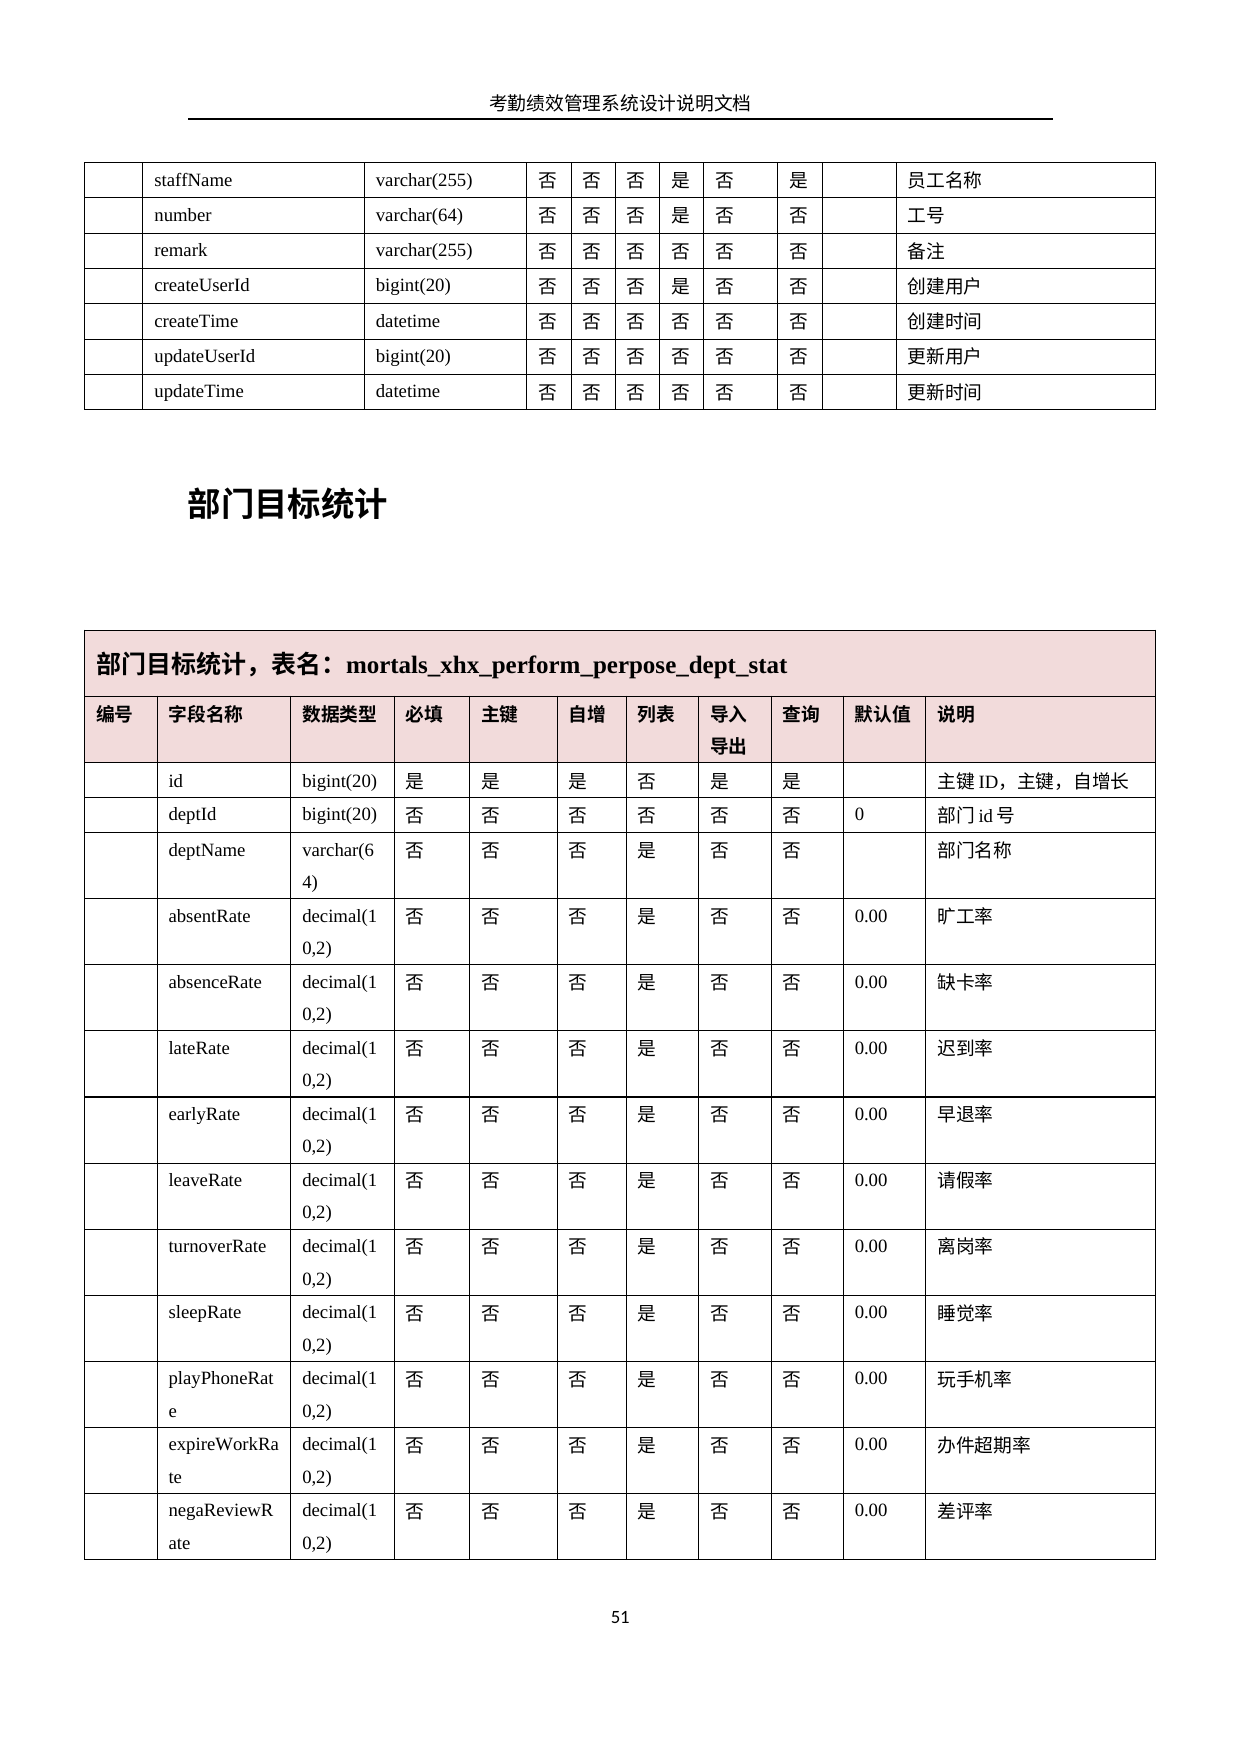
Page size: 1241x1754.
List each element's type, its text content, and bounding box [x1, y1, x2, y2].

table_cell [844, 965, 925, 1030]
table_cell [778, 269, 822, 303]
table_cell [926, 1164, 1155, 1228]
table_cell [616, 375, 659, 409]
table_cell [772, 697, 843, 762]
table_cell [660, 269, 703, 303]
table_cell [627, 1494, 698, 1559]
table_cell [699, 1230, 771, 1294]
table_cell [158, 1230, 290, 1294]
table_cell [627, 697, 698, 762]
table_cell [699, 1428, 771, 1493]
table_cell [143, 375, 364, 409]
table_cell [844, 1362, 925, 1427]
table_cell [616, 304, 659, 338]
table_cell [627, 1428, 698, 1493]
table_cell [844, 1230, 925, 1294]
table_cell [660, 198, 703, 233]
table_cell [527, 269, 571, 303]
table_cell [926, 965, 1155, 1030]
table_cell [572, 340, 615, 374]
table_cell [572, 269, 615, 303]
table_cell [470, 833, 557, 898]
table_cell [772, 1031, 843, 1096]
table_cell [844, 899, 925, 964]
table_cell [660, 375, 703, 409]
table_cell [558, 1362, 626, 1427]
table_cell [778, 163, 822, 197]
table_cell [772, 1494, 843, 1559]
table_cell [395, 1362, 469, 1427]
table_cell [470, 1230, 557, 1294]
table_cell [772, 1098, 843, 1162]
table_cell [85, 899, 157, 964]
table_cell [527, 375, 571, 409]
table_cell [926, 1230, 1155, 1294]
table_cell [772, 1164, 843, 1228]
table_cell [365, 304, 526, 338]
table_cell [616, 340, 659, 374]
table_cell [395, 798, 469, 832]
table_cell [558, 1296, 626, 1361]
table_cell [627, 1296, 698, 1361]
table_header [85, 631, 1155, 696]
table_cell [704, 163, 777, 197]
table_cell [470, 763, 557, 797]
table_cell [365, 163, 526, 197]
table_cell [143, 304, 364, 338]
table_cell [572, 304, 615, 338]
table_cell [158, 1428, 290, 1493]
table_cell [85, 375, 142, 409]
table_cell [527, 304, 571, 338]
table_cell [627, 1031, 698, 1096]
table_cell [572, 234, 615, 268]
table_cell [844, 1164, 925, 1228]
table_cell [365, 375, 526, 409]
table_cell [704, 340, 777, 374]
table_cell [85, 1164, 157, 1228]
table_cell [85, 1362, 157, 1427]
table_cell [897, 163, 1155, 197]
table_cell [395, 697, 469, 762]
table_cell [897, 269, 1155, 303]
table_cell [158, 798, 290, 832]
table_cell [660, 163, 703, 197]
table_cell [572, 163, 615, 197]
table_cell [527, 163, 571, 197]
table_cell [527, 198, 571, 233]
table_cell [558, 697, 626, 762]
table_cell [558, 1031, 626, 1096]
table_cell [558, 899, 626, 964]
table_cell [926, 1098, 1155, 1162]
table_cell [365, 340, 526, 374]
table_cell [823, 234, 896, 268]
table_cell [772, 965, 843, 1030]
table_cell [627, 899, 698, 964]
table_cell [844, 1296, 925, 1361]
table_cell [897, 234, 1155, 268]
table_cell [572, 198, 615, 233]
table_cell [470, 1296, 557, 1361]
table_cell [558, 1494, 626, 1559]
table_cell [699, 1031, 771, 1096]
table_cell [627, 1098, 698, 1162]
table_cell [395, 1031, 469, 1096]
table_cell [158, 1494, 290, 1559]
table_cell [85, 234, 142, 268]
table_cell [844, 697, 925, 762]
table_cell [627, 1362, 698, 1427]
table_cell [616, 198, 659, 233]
subtitle 部门目标统计 [187, 470, 1053, 535]
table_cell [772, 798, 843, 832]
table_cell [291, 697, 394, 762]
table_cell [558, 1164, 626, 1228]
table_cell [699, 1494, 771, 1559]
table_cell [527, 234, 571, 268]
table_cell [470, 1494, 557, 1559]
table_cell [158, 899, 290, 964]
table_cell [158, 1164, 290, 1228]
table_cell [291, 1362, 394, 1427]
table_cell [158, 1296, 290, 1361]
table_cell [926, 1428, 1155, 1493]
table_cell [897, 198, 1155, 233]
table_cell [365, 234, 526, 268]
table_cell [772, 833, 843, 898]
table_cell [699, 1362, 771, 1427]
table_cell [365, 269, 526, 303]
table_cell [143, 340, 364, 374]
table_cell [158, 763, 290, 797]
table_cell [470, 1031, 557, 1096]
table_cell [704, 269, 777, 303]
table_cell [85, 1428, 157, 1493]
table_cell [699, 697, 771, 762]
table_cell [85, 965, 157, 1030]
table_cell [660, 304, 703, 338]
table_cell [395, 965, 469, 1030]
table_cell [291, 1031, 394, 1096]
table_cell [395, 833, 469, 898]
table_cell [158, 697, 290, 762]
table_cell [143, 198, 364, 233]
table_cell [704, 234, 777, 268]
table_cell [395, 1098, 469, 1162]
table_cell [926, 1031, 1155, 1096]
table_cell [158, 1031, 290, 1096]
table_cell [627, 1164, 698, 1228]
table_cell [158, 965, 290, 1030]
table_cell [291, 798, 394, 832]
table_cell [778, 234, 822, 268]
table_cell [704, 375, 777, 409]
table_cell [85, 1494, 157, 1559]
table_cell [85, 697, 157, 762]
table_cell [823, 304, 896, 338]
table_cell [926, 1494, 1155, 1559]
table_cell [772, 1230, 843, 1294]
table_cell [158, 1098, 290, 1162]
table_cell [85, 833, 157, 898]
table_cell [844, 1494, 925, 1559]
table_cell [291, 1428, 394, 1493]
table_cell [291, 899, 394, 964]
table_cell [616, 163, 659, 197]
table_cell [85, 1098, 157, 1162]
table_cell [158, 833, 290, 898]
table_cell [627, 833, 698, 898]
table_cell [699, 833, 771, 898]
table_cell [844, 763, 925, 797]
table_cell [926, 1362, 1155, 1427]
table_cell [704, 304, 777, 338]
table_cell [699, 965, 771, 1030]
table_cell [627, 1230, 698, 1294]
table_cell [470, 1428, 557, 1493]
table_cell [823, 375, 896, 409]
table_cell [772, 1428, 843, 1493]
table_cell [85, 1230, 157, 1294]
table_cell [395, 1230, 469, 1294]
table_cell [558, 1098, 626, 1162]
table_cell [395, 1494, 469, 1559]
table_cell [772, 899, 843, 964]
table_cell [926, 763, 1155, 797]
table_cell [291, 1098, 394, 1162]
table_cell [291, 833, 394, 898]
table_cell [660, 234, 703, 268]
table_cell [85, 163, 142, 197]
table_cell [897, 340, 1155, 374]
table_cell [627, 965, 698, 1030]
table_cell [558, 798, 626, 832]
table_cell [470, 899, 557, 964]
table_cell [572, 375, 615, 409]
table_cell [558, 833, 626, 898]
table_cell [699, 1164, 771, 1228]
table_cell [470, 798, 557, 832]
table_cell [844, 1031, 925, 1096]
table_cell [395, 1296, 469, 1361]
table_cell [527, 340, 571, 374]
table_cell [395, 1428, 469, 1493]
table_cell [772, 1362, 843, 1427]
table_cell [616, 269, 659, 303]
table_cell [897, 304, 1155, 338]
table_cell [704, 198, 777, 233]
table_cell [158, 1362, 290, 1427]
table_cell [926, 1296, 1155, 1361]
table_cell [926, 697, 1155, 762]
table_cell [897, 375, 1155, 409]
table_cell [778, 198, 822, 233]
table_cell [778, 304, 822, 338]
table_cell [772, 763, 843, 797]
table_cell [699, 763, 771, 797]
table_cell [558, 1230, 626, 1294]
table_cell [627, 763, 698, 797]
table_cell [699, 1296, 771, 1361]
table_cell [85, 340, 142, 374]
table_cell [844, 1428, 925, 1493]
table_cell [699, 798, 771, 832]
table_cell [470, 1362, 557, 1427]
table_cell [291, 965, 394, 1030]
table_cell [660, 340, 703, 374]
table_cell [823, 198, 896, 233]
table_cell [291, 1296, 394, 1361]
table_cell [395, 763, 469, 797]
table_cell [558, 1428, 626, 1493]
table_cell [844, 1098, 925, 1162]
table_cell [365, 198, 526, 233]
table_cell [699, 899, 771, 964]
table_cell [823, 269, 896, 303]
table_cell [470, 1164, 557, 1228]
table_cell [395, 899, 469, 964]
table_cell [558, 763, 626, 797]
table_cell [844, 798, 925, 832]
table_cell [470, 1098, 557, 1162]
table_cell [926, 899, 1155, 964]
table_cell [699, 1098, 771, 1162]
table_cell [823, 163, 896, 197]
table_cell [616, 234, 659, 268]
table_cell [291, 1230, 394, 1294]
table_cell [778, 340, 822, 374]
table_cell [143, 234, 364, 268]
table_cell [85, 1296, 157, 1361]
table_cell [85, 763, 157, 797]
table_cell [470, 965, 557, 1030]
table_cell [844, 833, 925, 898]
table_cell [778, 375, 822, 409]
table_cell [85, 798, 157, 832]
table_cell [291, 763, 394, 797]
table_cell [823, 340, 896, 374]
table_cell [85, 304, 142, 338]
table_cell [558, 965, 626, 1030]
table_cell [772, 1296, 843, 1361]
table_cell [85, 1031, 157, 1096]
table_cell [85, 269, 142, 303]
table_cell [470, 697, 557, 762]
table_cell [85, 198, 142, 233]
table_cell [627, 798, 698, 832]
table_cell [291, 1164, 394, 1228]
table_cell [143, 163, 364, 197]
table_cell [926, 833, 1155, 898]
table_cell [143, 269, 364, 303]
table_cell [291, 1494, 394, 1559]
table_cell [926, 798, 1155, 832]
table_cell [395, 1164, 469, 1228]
